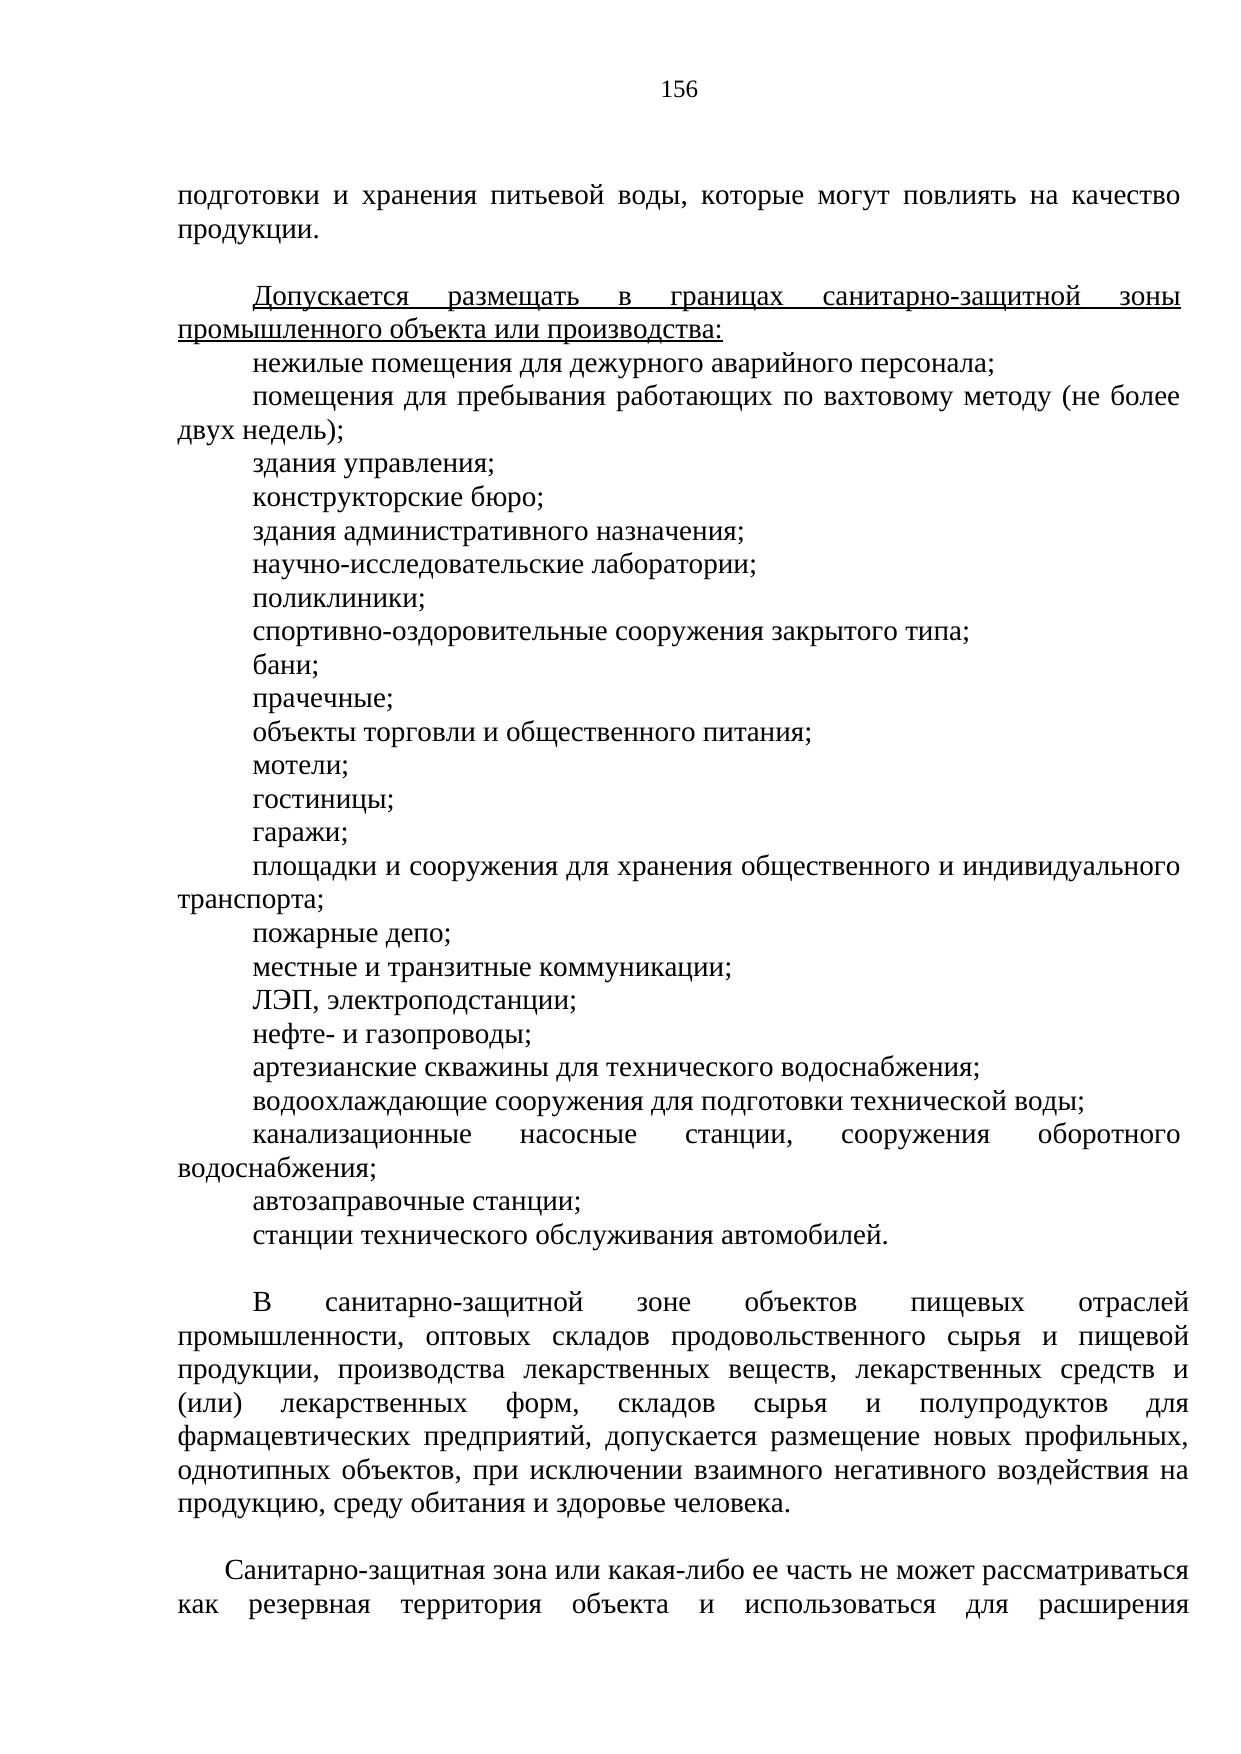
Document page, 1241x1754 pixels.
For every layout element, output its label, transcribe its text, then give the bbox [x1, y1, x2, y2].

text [177, 177, 1181, 244]
text В санитарно-защитной зоне объектов пищевых отраслей промышленности, оптовых складов продовольственного сырья и пищевой продукции, производства лекарственных веществ, лекарственных средств и (или) лекарственных форм, складов сырья и полупродуктов для фармацевтических предприятий, допускается размещение новых профильных, однотипных объектов, при исключении взаимного негативного воздействия на продукцию, среду обитания и здоровье человека. [177, 1284, 1190, 1519]
text научно-исследовательские лаборатории; [177, 546, 1181, 580]
text пожарные депо; [177, 915, 1181, 949]
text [177, 1552, 1190, 1619]
text автозаправочные станции; [177, 1183, 1181, 1217]
text бани; [177, 647, 1181, 680]
text здания управления; [177, 446, 1181, 479]
text поликлиники; [177, 580, 1181, 613]
text ЛЭП, электроподстанции; [177, 982, 1181, 1016]
text гостиницы; [177, 781, 1181, 814]
text канализационные насосные станции, сооружения оборотного водоснабжения; [177, 1116, 1181, 1183]
text нежилые помещения для дежурного аварийного персонала; [177, 345, 1181, 378]
text помещения для пребывания работающих по вахтовому методу (не более двух недель); [177, 378, 1181, 446]
text станции технического обслуживания автомобилей. [177, 1217, 1181, 1251]
text Допускается размещать в границах санитарно-защитной зоны промышленного объекта или производства: [177, 278, 1181, 345]
text водоохлаждающие сооружения для подготовки технической воды; [177, 1083, 1181, 1116]
text прачечные; [177, 680, 1181, 714]
text здания административного назначения; [177, 513, 1181, 546]
text местные и транзитные коммуникации; [177, 949, 1181, 982]
text конструкторские бюро; [177, 479, 1181, 513]
text гаражи; [177, 814, 1181, 848]
text спортивно-оздоровительные сооружения закрытого типа; [177, 613, 1181, 647]
text площадки и сооружения для хранения общественного и индивидуального транспорта; [177, 848, 1181, 915]
text мотели; [177, 747, 1181, 781]
text объекты торговли и общественного питания; [177, 714, 1181, 747]
text нефте- и газопроводы; [177, 1016, 1181, 1049]
text артезианские скважины для технического водоснабжения; [177, 1049, 1181, 1083]
